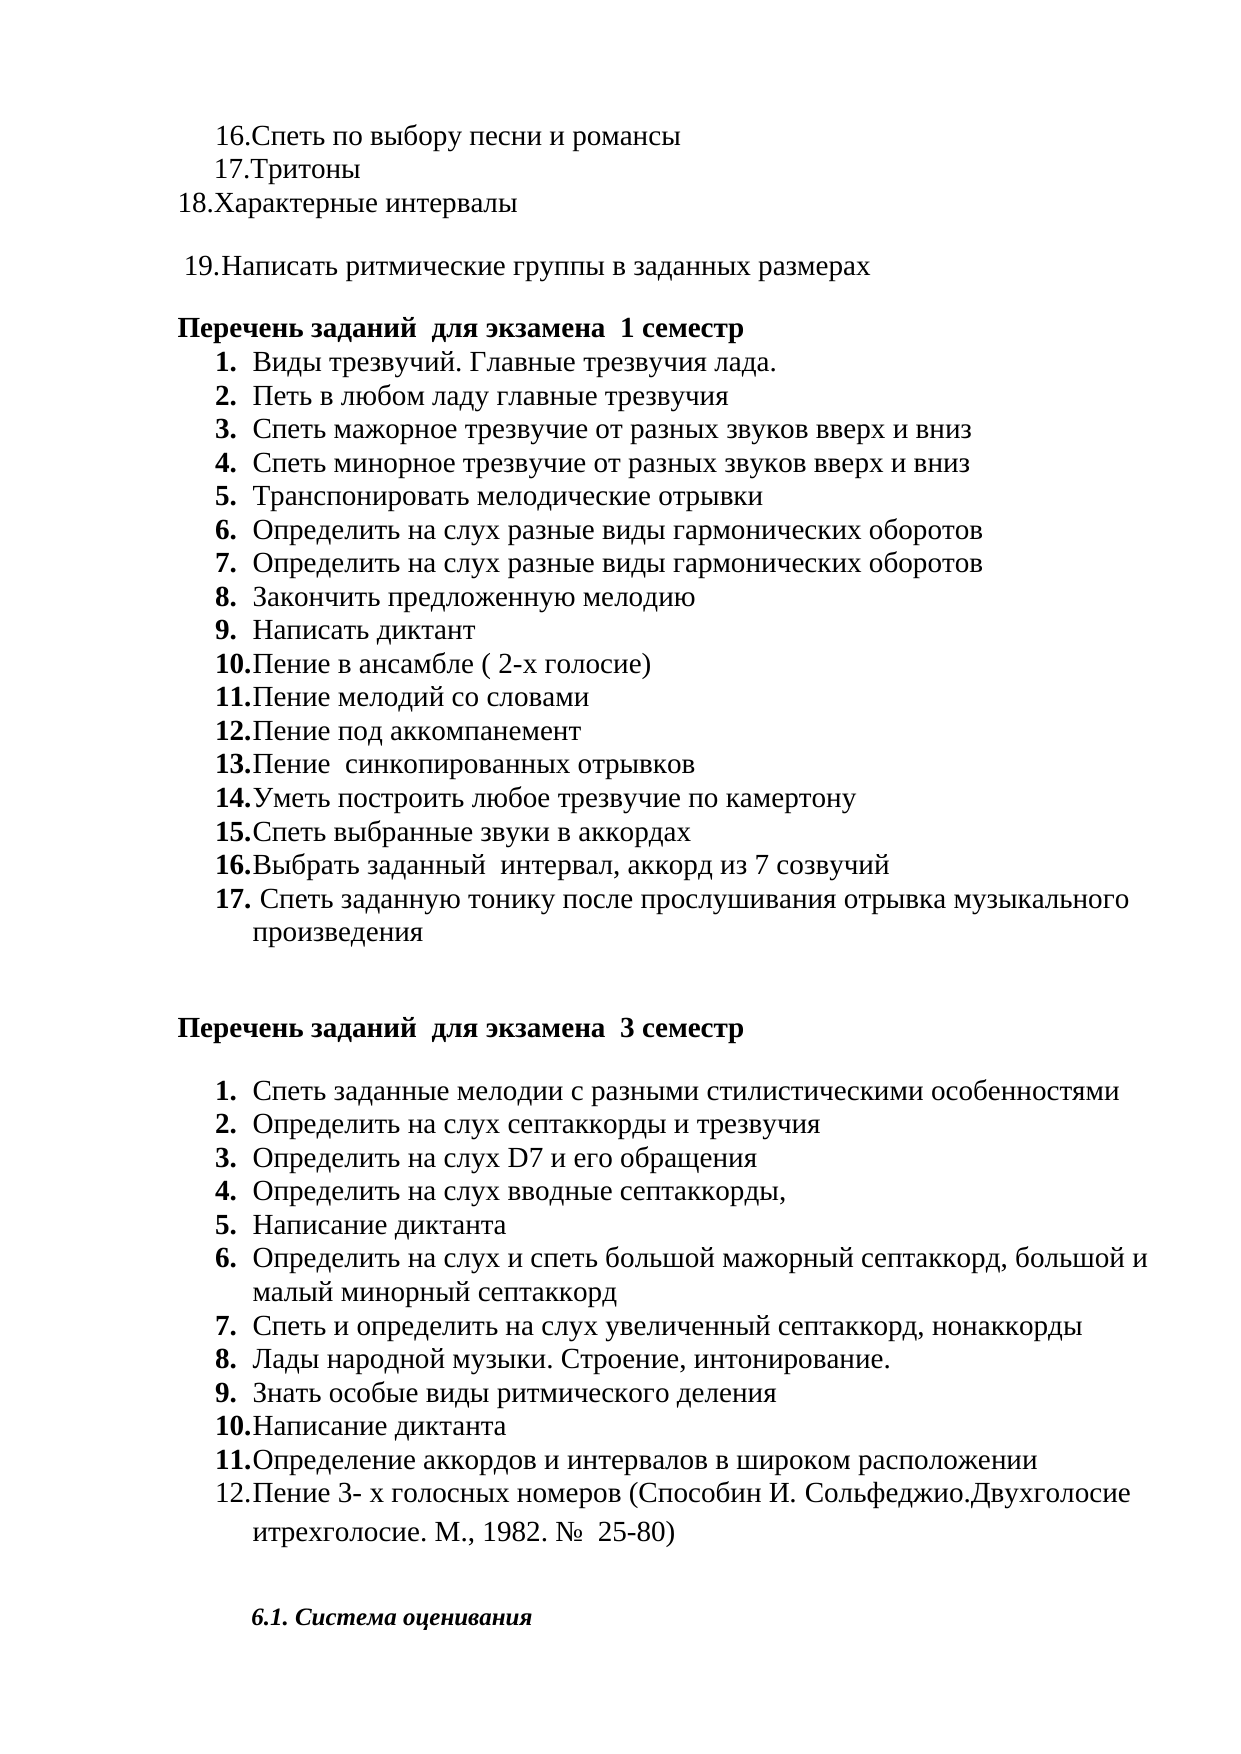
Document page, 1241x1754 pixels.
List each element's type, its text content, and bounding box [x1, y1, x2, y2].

list Пение под аккомпанемент [215, 713, 1152, 747]
list Уметь построить любое трезвучие по камертону [215, 780, 1152, 814]
list Пение 3- х голосных номеров (Способин И. Сольфеджио.Двухголосие итрехголосие. М., 1982. № 25-80) [215, 1475, 1152, 1547]
text 17.Тритоны [177, 152, 1152, 185]
list Определить на слух разные виды гармонических оборотов [215, 545, 1152, 579]
list Написание диктанта [215, 1207, 1152, 1241]
text 6.1. Система оценивания [177, 1602, 1152, 1631]
list Написать диктант [215, 612, 1152, 646]
list Знать особые виды ритмического деления [215, 1375, 1152, 1408]
list Виды трезвучий. Главные трезвучия лада. [215, 344, 1152, 378]
list Лады народной музыки. Строение, интонирование. [215, 1341, 1152, 1375]
list Спеть выбранные звуки в аккордах [215, 814, 1152, 847]
list Закончить предложенную мелодию [215, 579, 1152, 612]
list Спеть заданную тонику после прослушивания отрывка музыкального произведения [215, 881, 1152, 948]
list Определить на слух вводные септаккорды, [215, 1173, 1152, 1207]
text Перечень заданий для экзамена 1 семестр [177, 311, 1152, 344]
text 18.Характерные интервалы [177, 185, 1152, 219]
text Перечень заданий для экзамена 3 семестр [177, 1010, 1152, 1044]
list Спеть заданные мелодии с разными стилистическими особенностями [215, 1073, 1152, 1106]
list Написать ритмические группы в заданных размерах [183, 248, 1152, 281]
list Петь в любом ладу главные трезвучия [215, 378, 1152, 411]
list Спеть мажорное трезвучие от разных звуков вверх и вниз [215, 411, 1152, 445]
list Выбрать заданный интервал, аккорд из 7 созвучий [215, 847, 1152, 881]
list Определение аккордов и интервалов в широком расположении [215, 1442, 1152, 1475]
list Транспонировать мелодические отрывки [215, 478, 1152, 512]
list Определить на слух D7 и его обращения [215, 1140, 1152, 1173]
text 16.Спеть по выбору песни и романсы [215, 118, 1152, 152]
list Определить на слух и спеть большой мажорный септаккорд, большой и малый минорный септаккорд [215, 1241, 1152, 1308]
list Пение в ансамбле ( 2-х голосие) [215, 646, 1152, 679]
list Определить на слух разные виды гармонических оборотов [215, 512, 1152, 545]
list Спеть и определить на слух увеличенный септаккорд, нонаккорды [215, 1308, 1152, 1341]
list Написание диктанта [215, 1408, 1152, 1442]
list Спеть минорное трезвучие от разных звуков вверх и вниз [215, 445, 1152, 478]
list Пение мелодий со словами [215, 679, 1152, 713]
list Определить на слух септаккорды и трезвучия [215, 1106, 1152, 1140]
list Пение синкопированных отрывков [215, 747, 1152, 780]
